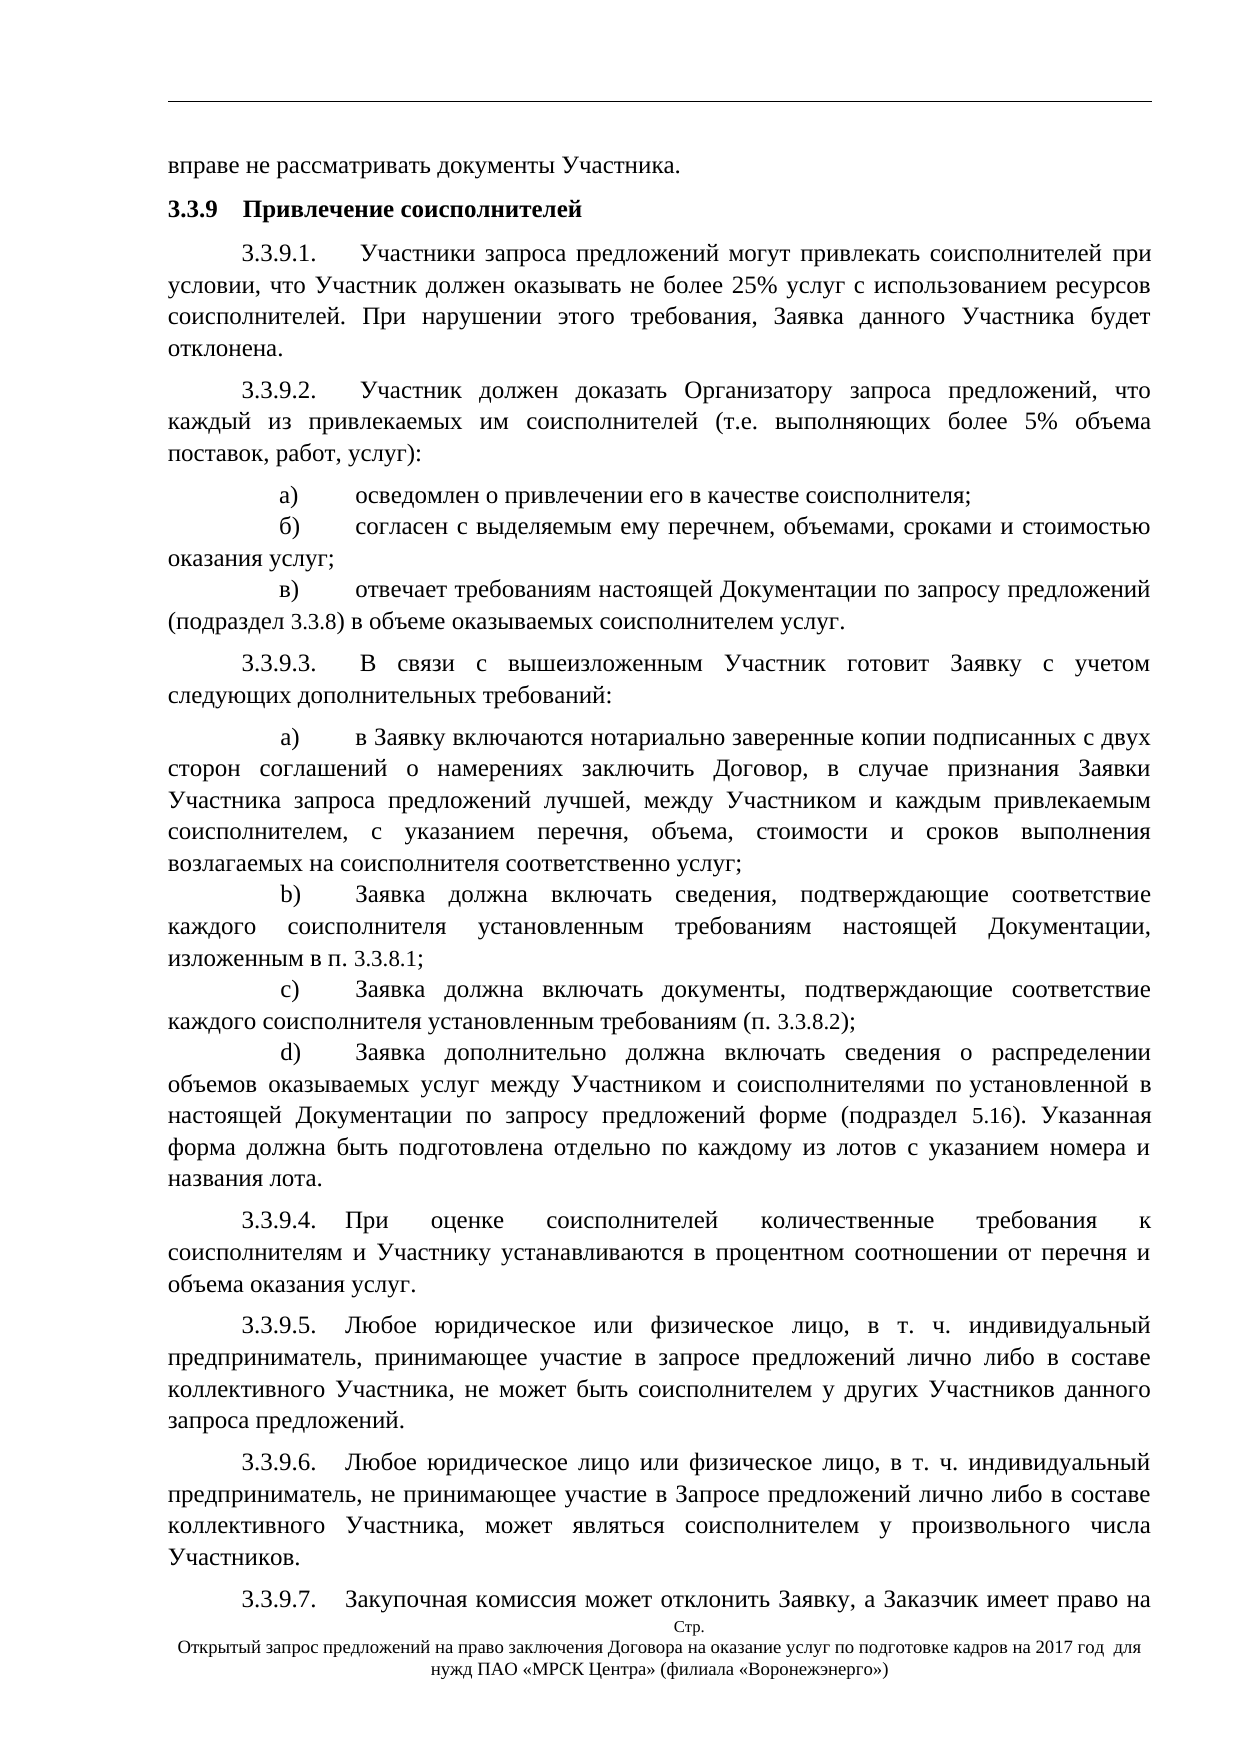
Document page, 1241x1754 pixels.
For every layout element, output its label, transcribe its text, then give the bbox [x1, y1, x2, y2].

list При оценке соисполнителей количественные требования к соисполнителям и Участнику устанавливаются в процентном соотношении от перечня и объема оказания услуг. [168, 1206, 1152, 1297]
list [168, 1584, 1152, 1613]
list в Заявку включаются нотариально заверенные копии подписанных с двух сторон соглашений о намерениях заключить Договор, в случае признания Заявки Участника запроса предложений лучшей, между Участником и каждым привлекаемым соисполнителем, с указанием перечня, объема, стоимости и сроков выполнения возлагаемых на соисполнителя соответственно услуг; [168, 722, 1152, 877]
list отвечает требованиям настоящей Документации по запросу предложений (подраздел 3.3.8) в объеме оказываемых соисполнителем услуг. [168, 574, 1152, 635]
list Участники запроса предложений могут привлекать соисполнителей при условии, что Участник должен оказывать не более 25% услуг c использованием ресурсов соисполнителей. При нарушении этого требования, Заявка данного Участника будет отклонена. [168, 238, 1152, 362]
list Любое юридическое или физическое лицо, в т. ч. индивидуальный предприниматель, принимающее участие в запросе предложений лично либо в составе коллективного Участника, не может быть соисполнителем у других Участников данного запроса предложений. [168, 1311, 1152, 1434]
subtitle Привлечение соисполнителей [168, 194, 1152, 223]
list Любое юридическое лицо или физическое лицо, в т. ч. индивидуальный предприниматель, не принимающее участие в Запросе предложений лично либо в составе коллективного Участника, может являться соисполнителем у произвольного числа Участников. [168, 1447, 1152, 1571]
list В связи с вышеизложенным Участник готовит Заявку с учетом следующих дополнительных требований: [168, 648, 1152, 708]
list согласен с выделяемым ему перечнем, объемами, сроками и стоимостью оказания услуг; [168, 511, 1152, 572]
list осведомлен о привлечении его в качестве соисполнителя; [168, 480, 1152, 509]
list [168, 150, 1152, 179]
list Участник должен доказать Организатору запроса предложений, что каждый из привлекаемых им соисполнителей (т.е. выполняющих более 5% объема поставок, работ, услуг): [168, 375, 1152, 467]
list Заявка дополнительно должна включать сведения о распределении объемов оказываемых услуг между Участником и соисполнителями по установленной в настоящей Документации по запросу предложений форме (подраздел 5.16). Указанная форма должна быть подготовлена отдельно по каждому из лотов с указанием номера и названия лота. [168, 1037, 1152, 1192]
list Заявка должна включать сведения, подтверждающие соответствие каждого соисполнителя установленным требованиям настоящей Документации, изложенным в п. 3.3.8.1; [168, 879, 1152, 971]
list Заявка должна включать документы, подтверждающие соответствие каждого соисполнителя установленным требованиям (п. 3.3.8.2); [168, 974, 1152, 1034]
